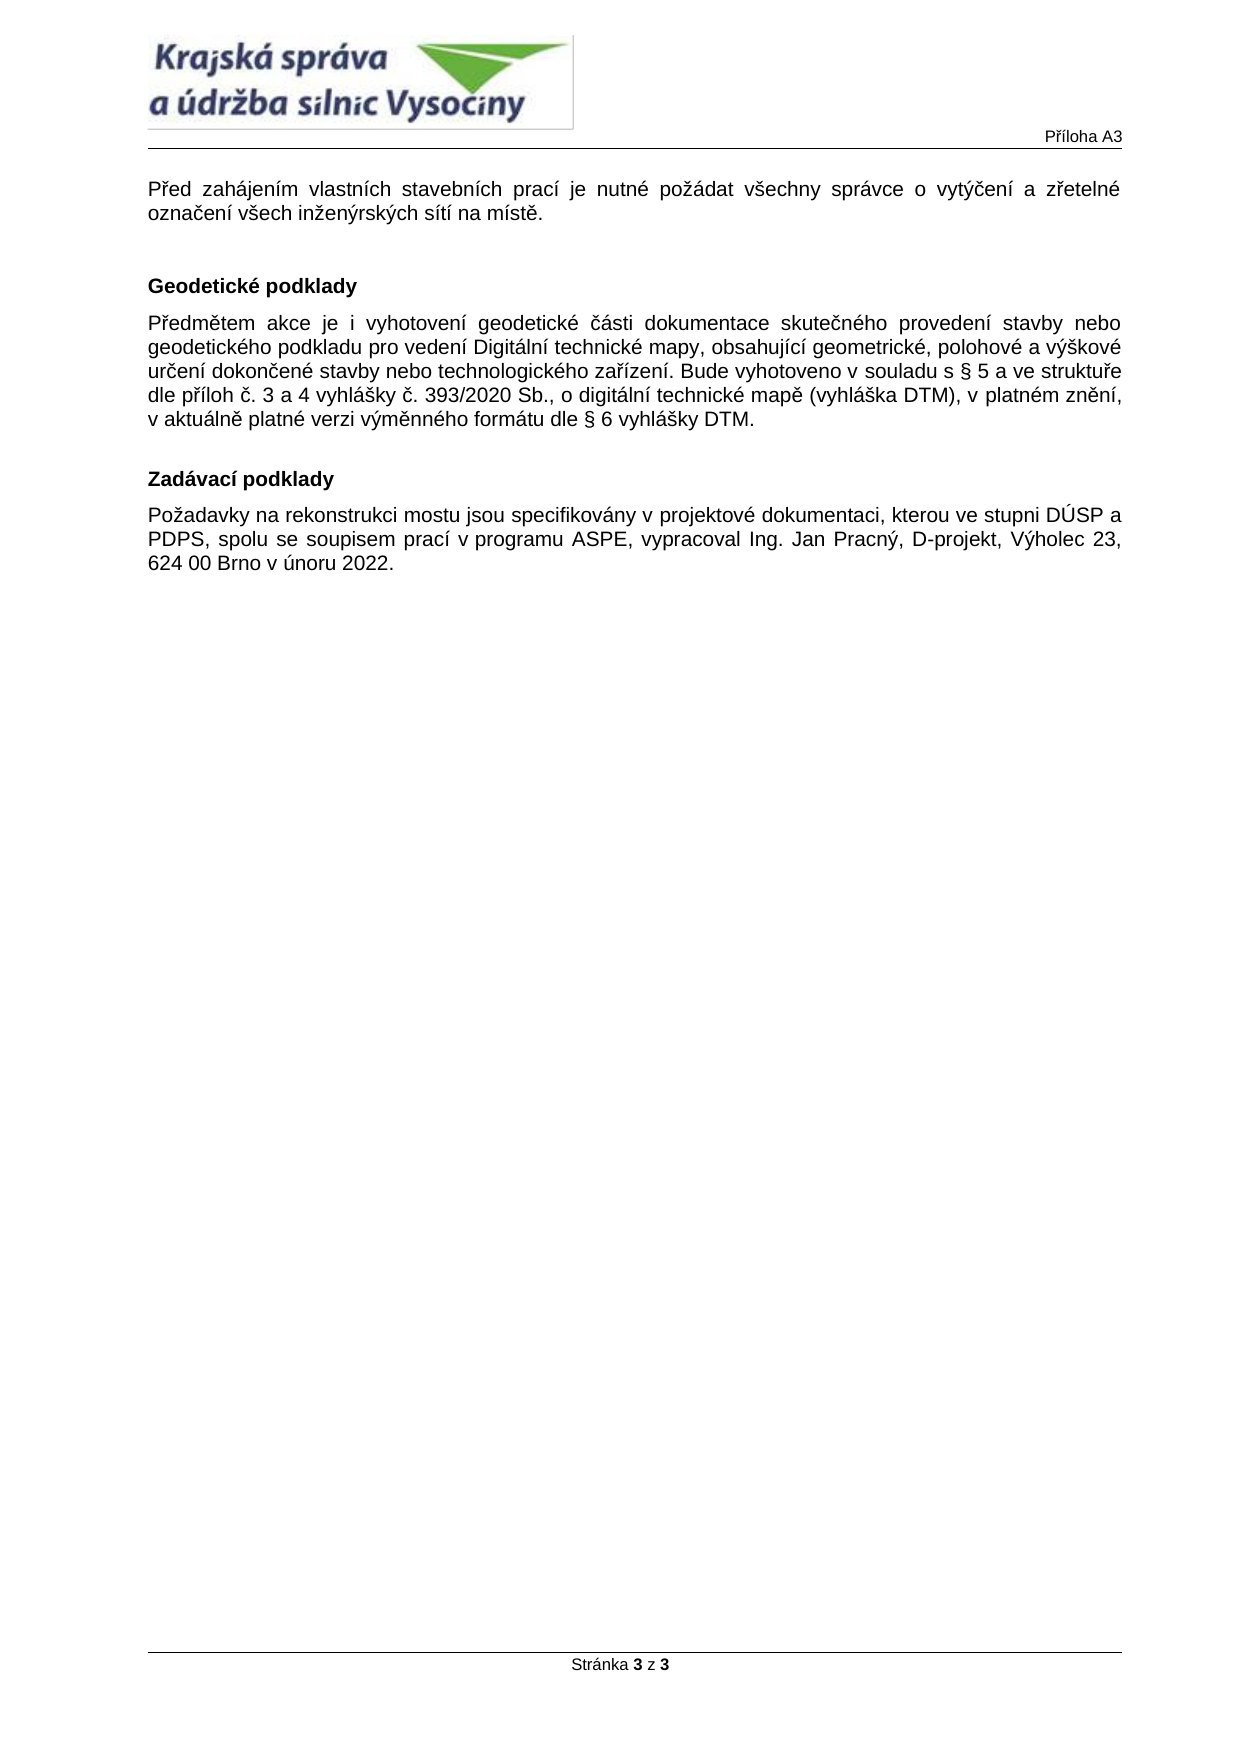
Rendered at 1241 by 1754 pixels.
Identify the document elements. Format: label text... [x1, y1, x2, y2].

text Před zahájením vlastních stavebních prací je nutné požádat všechny správce o vytýčení a zřetelné označení všech inženýrských sítí na místě. [148, 177, 1122, 225]
picture [147, 35, 574, 131]
text Zadávací podklady [148, 467, 1122, 491]
text Předmětem akce je i vyhotovení geodetické části dokumentace skutečného provedení stavby nebo geodetického podkladu pro vedení Digitální technické mapy, obsahující geometrické, polohové a výškové určení dokončené stavby nebo technologického zařízení. Bude vyhotoveno v souladu s § 5 a ve struktuře dle příloh č. 3 a 4 vyhlášky č. 393/2020 Sb., o digitální technické mapě (vyhláška DTM), v platném znění, v aktuálně platné verzi výměnného formátu dle § 6 vyhlášky DTM. [148, 311, 1122, 430]
text Geodetické podklady [148, 274, 1122, 298]
text Požadavky na rekonstrukci mostu jsou specifikovány v projektové dokumentaci, kterou ve stupni DÚSP a PDPS, spolu se soupisem prací v programu ASPE, vypracoval Ing. Jan Pracný, D-projekt, Výholec 23, 624 00 Brno v únoru 2022. [148, 503, 1122, 575]
